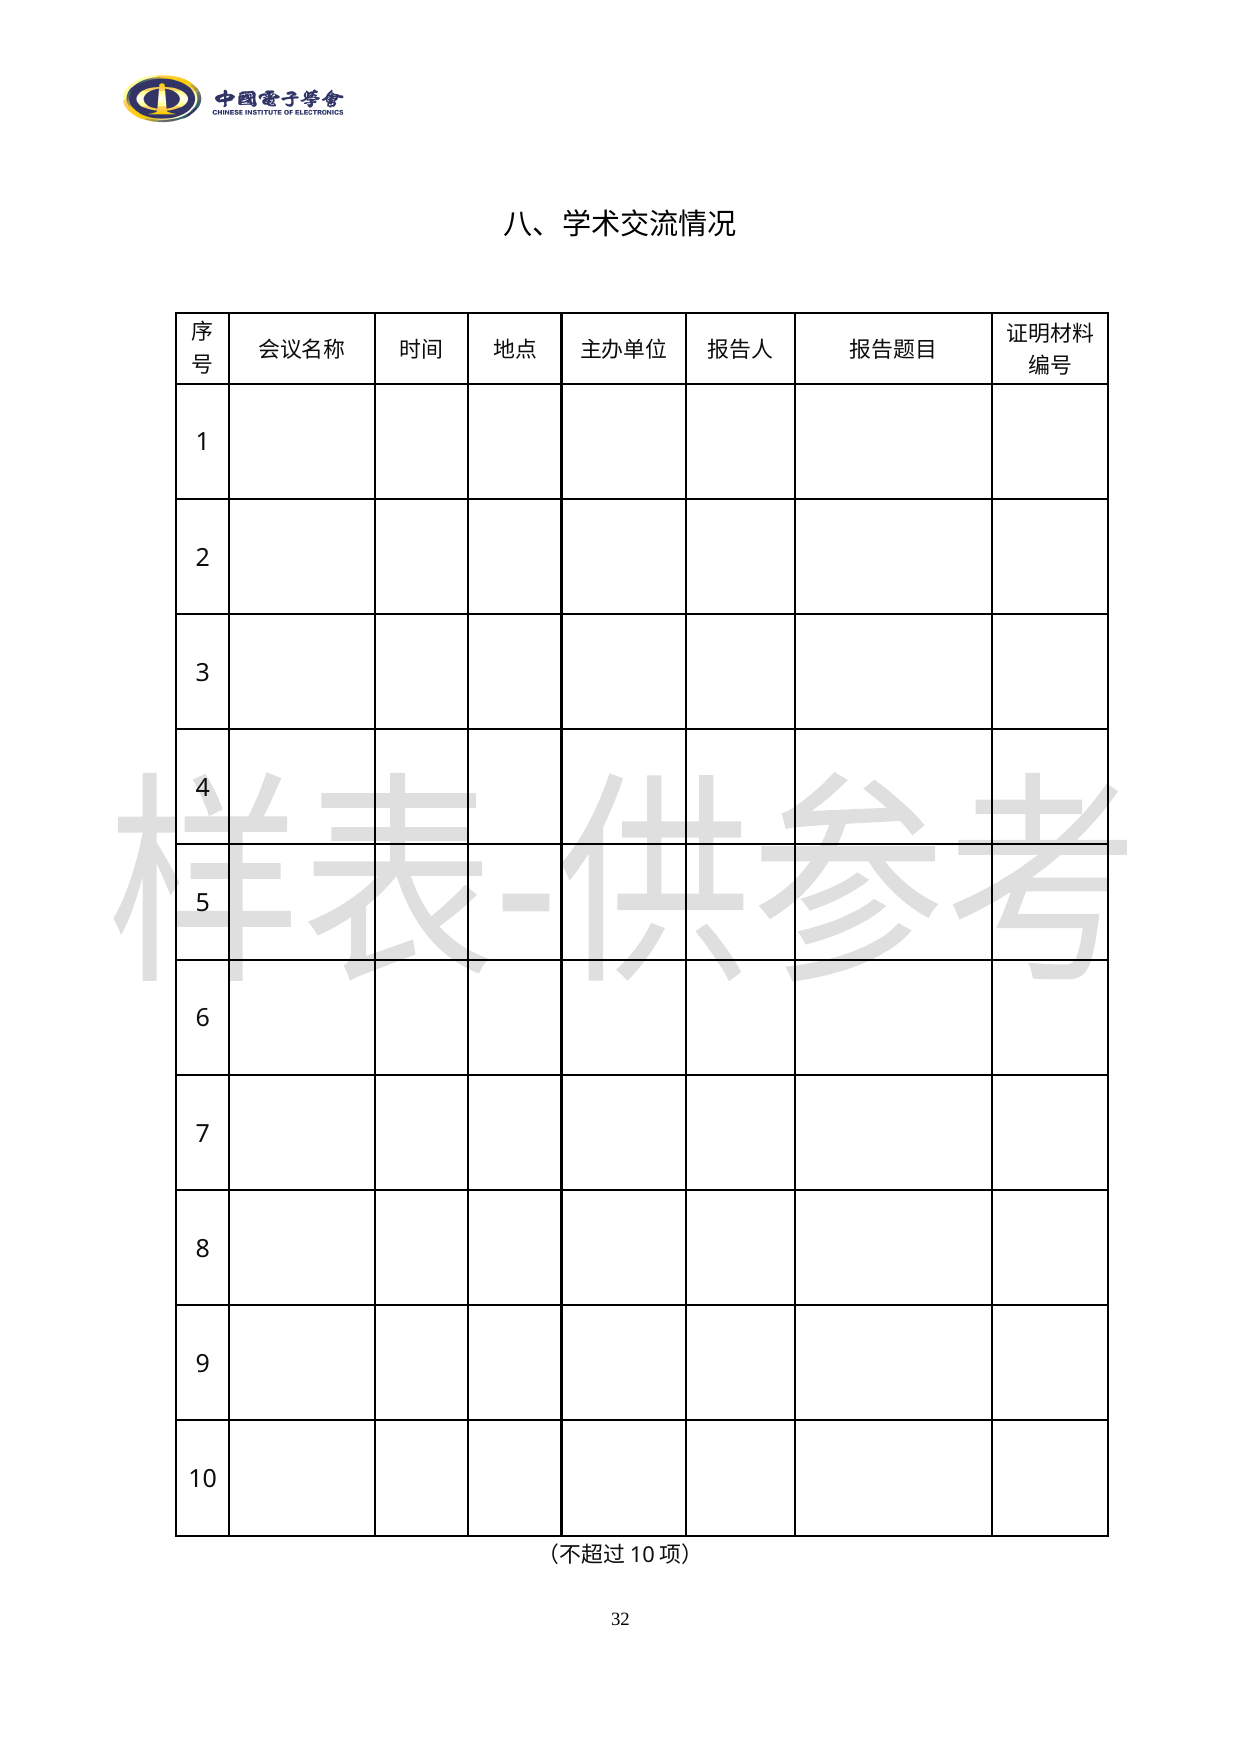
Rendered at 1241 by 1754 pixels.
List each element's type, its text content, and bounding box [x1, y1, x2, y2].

table_cell [796, 1076, 991, 1189]
table_cell 5 [177, 845, 228, 958]
table_cell [563, 1306, 685, 1419]
table_cell [376, 1076, 467, 1189]
table_cell [796, 730, 991, 843]
table_cell [687, 1306, 794, 1419]
table_cell [563, 1191, 685, 1304]
table_cell [230, 845, 374, 958]
table_cell [230, 615, 374, 728]
table_cell [687, 1076, 794, 1189]
table_cell [230, 500, 374, 613]
table_cell [993, 500, 1107, 613]
table_cell [376, 845, 467, 958]
table_cell [230, 385, 374, 498]
table_cell [469, 1076, 560, 1189]
table_cell [230, 1421, 374, 1534]
table_cell [469, 1191, 560, 1304]
table_cell [230, 730, 374, 843]
table_cell [993, 615, 1107, 728]
table_cell [993, 1076, 1107, 1189]
table_cell [469, 730, 560, 843]
table_cell [796, 1191, 991, 1304]
table_cell [993, 730, 1107, 843]
table_cell [469, 961, 560, 1074]
table_cell [469, 385, 560, 498]
table_cell [376, 500, 467, 613]
table_cell 10 [177, 1421, 228, 1534]
table_cell 2 [177, 500, 228, 613]
table_header 报告题目 [796, 314, 991, 382]
table_header 主办单位 [563, 314, 685, 382]
table_cell 8 [177, 1191, 228, 1304]
table_cell [993, 1191, 1107, 1304]
table_cell [796, 385, 991, 498]
table_cell [796, 961, 991, 1074]
table_cell [376, 730, 467, 843]
table_cell [796, 1306, 991, 1419]
table_cell [563, 961, 685, 1074]
table_cell 4 [177, 730, 228, 843]
table_cell [796, 1421, 991, 1534]
table_cell [376, 615, 467, 728]
table_cell [687, 1191, 794, 1304]
table_cell 3 [177, 615, 228, 728]
table_cell 7 [177, 1076, 228, 1189]
table_header 地点 [469, 314, 560, 382]
table_cell [687, 730, 794, 843]
table_cell [376, 961, 467, 1074]
table_cell [993, 845, 1107, 958]
table_header 证明材料 编号 [993, 314, 1107, 382]
table_cell [563, 615, 685, 728]
table_header 序号 [177, 314, 228, 382]
table_cell [687, 615, 794, 728]
table_cell [469, 845, 560, 958]
table_cell [563, 845, 685, 958]
table_cell [993, 385, 1107, 498]
table_cell [563, 500, 685, 613]
picture [123, 56, 344, 139]
table_cell [230, 961, 374, 1074]
table_cell [376, 385, 467, 498]
text （不超过10项） [187, 1537, 1053, 1569]
table_cell [993, 1421, 1107, 1534]
table_cell [469, 500, 560, 613]
table_cell [993, 1306, 1107, 1419]
table_cell [469, 1421, 560, 1534]
table_cell 9 [177, 1306, 228, 1419]
table_cell [469, 1306, 560, 1419]
table_cell [796, 845, 991, 958]
table_cell [230, 1306, 374, 1419]
table_cell 6 [177, 961, 228, 1074]
table_cell [563, 730, 685, 843]
table_header 会议名称 [230, 314, 374, 382]
table_cell [376, 1421, 467, 1534]
table_cell [230, 1076, 374, 1189]
table_cell 1 [177, 385, 228, 498]
table_header 时间 [376, 314, 467, 382]
table_cell [796, 500, 991, 613]
table_cell [376, 1306, 467, 1419]
table_cell [687, 385, 794, 498]
table_cell [563, 385, 685, 498]
table_cell [563, 1421, 685, 1534]
table_cell [993, 961, 1107, 1074]
table_cell [687, 961, 794, 1074]
table_cell [687, 845, 794, 958]
table_cell [376, 1191, 467, 1304]
table_cell [230, 1191, 374, 1304]
table_cell [687, 1421, 794, 1534]
subtitle 八、学术交流情况 [187, 189, 1053, 254]
table_cell [469, 615, 560, 728]
table_cell [687, 500, 794, 613]
table_cell [563, 1076, 685, 1189]
table_header 报告人 [687, 314, 794, 382]
table_cell [796, 615, 991, 728]
